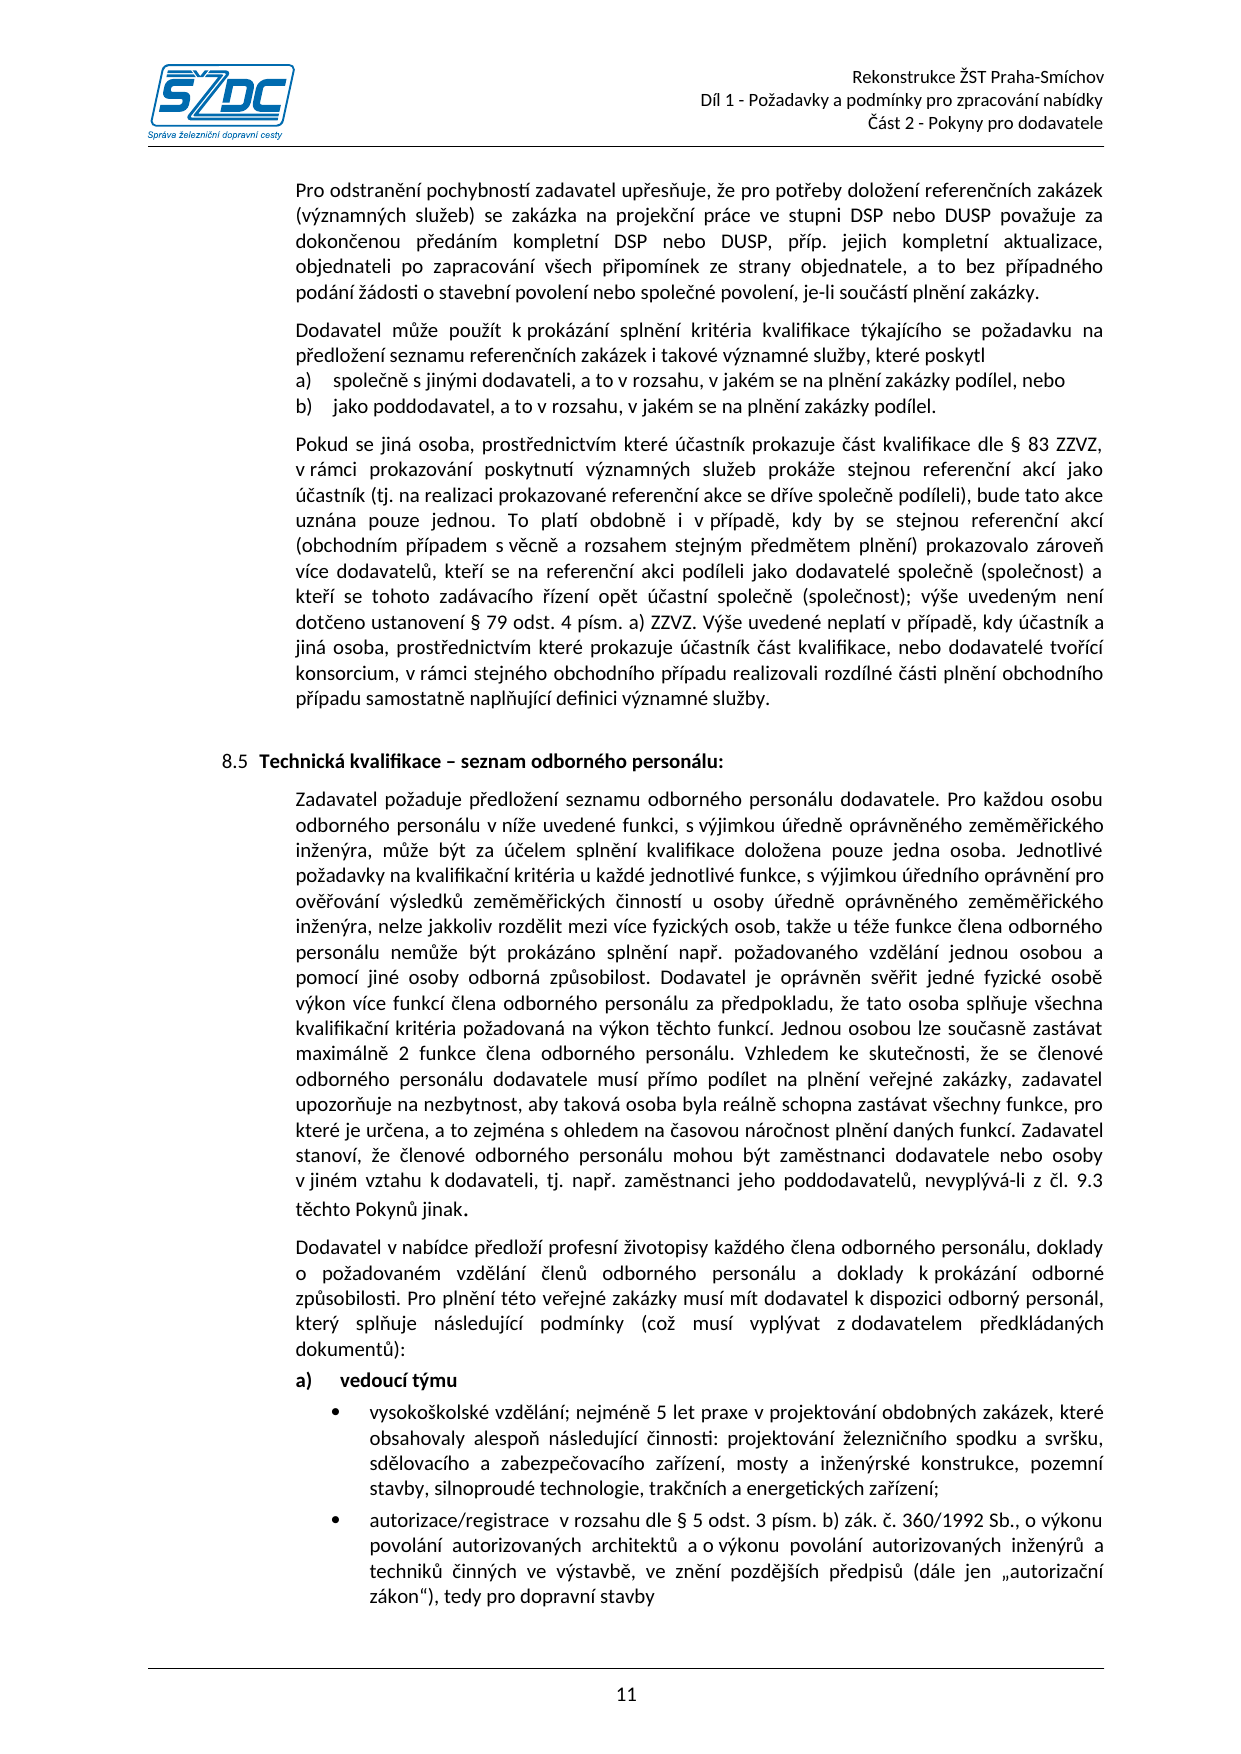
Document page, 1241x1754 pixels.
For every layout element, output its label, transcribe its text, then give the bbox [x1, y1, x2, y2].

list společně s jinými dodavateli, a to v rozsahu, v jakém se na plnění zakázky podílel, nebo [295, 368, 1104, 393]
text Dodavatel může použít k prokázání splnění kritéria kvalifikace týkajícího se požadavku na předložení seznamu referenčních zakázek i takové významné služby, které poskytl [295, 317, 1104, 368]
list Technická kvalifikace – seznam odborného personálu: [222, 748, 1104, 774]
text Dodavatel v nabídce předloží profesní životopisy každého člena odborného personálu, doklady o požadovaném vzdělání členů odborného personálu a doklady k prokázání odborné způsobilosti. Pro plnění této veřejné zakázky musí mít dodavatel k dispozici odborný personál, který splňuje následující podmínky (což musí vyplývat z dodavatelem předkládaných dokumentů): [295, 1234, 1104, 1361]
list jako poddodavatel, a to v rozsahu, v jakém se na plnění zakázky podílel. [295, 393, 1104, 418]
list autorizace/registrace v rozsahu dle § 5 odst. 3 písm. b) zák. č. 360/1992 Sb., o výkonu povolání autorizovaných architektů a o výkonu povolání autorizovaných inženýrů a techniků činných ve výstavbě, ve znění pozdějších předpisů (dále jen „autorizační zákon“), tedy pro dopravní stavby [332, 1507, 1104, 1609]
text Pokud se jiná osoba, prostřednictvím které účastník prokazuje část kvalifikace dle § 83 ZZVZ, v rámci prokazování poskytnutí významných služeb prokáže stejnou referenční akcí jako účastník (tj. na realizaci prokazované referenční akce se dříve společně podíleli), bude tato akce uznána pouze jednou. To platí obdobně i v případě, kdy by se stejnou referenční akcí (obchodním případem s věcně a rozsahem stejným předmětem plnění) prokazovalo zároveň více dodavatelů, kteří se na referenční akci podíleli jako dodavatelé společně (společnost) a kteří se tohoto zadávacího řízení opět účastní společně (společnost); výše uvedeným není dotčeno ustanovení § 79 odst. 4 písm. a) ZZVZ. Výše uvedené neplatí v případě, kdy účastník a jiná osoba, prostřednictvím které prokazuje účastník část kvalifikace, nebo dodavatelé tvořící konsorcium, v rámci stejného obchodního případu realizovali rozdílné části plnění obchodního případu samostatně naplňující definici významné služby. [295, 431, 1104, 711]
text Pro odstranění pochybností zadavatel upřesňuje, že pro potřeby doložení referenčních zakázek (významných služeb) se zakázka na projekční práce ve stupni DSP nebo DUSP považuje za dokončenou předáním kompletní DSP nebo DUSP, příp. jejich kompletní aktualizace, objednateli po zapracování všech připomínek ze strany objednatele, a to bez případného podání žádosti o stavební povolení nebo společné povolení, je-li součástí plnění zakázky. [295, 177, 1104, 304]
list vysokoškolské vzdělání; nejméně 5 let praxe v projektování obdobných zakázek, které obsahovaly alespoň následující činnosti: projektování železničního spodku a svršku, sdělovacího a zabezpečovacího zařízení, mosty a inženýrské konstrukce, pozemní stavby, silnoproudé technologie, trakčních a energetických zařízení; [332, 1399, 1104, 1501]
list vedoucí týmu [295, 1368, 1104, 1393]
text Zadavatel požaduje předložení seznamu odborného personálu dodavatele. Pro každou osobu odborného personálu v níže uvedené funkci, s výjimkou úředně oprávněného zeměměřického inženýra, může být za účelem splnění kvalifikace doložena pouze jedna osoba. Jednotlivé požadavky na kvalifikační kritéria u každé jednotlivé funkce, s výjimkou úředního oprávnění pro ověřování výsledků zeměměřických činností u osoby úředně oprávněného zeměměřického inženýra, nelze jakkoliv rozdělit mezi více fyzických osob, takže u téže funkce člena odborného personálu nemůže být prokázáno splnění např. požadovaného vzdělání jednou osobou a pomocí jiné osoby odborná způsobilost. Dodavatel je oprávněn svěřit jedné fyzické osobě výkon více funkcí člena odborného personálu za předpokladu, že tato osoba splňuje všechna kvalifikační kritéria požadovaná na výkon těchto funkcí. Jednou osobou lze současně zastávat maximálně 2 funkce člena odborného personálu. Vzhledem ke skutečnosti, že se členové odborného personálu dodavatele musí přímo podílet na plnění veřejné zakázky, zadavatel upozorňuje na nezbytnost, aby taková osoba byla reálně schopna zastávat všechny funkce, pro které je určena, a to zejména s ohledem na časovou náročnost plnění daných funkcí. Zadavatel stanoví, že členové odborného personálu mohou být zaměstnanci dodavatele nebo osoby v jiném vztahu k dodavateli, tj. např. zaměstnanci jeho poddodavatelů, nevyplývá-li z čl. 9.3 těchto Pokynů jinak. [295, 786, 1104, 1222]
